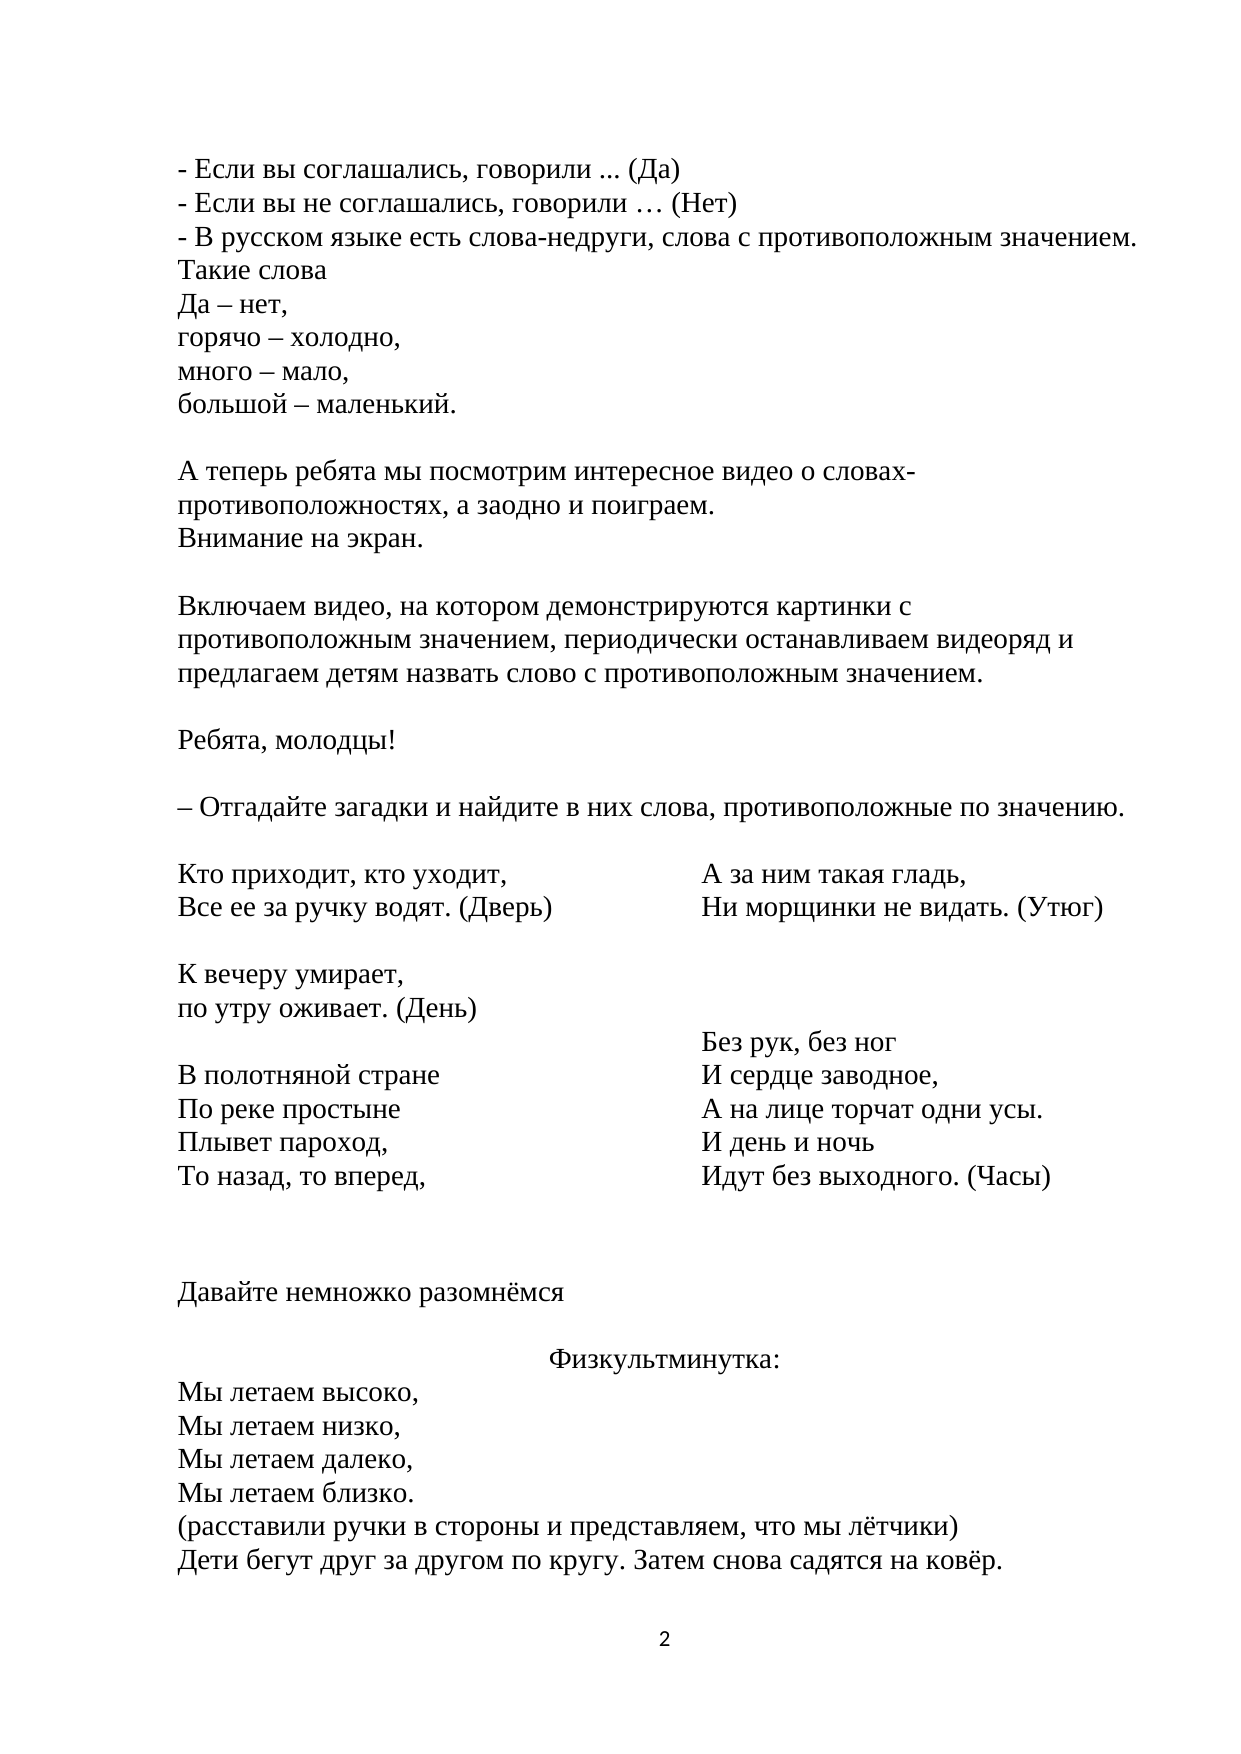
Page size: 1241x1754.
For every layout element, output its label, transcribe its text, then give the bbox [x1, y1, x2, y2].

text В полотняной стране По реке простыне Плывет пароход, То назад, то вперед, А за ним такая гладь, Ни морщинки не видать. (Утюг) [177, 1057, 627, 1191]
text Мы летаем высоко, [177, 1374, 1152, 1408]
text горячо – холодно, много – мало, большой – маленький. [177, 319, 1152, 420]
text – Отгадайте загадки и найдите в них слова, противоположные по значению. [177, 789, 1152, 822]
text Давайте немножко разомнёмся [177, 1274, 1152, 1307]
text В полотняной стране По реке простыне Плывет пароход, То назад, то вперед, А за ним такая гладь, Ни морщинки не видать. (Утюг) [701, 856, 1152, 923]
text Мы летаем далеко, [177, 1441, 1152, 1475]
text Да – нет, [177, 286, 1152, 319]
text Мы летаем низко, [177, 1408, 1152, 1441]
text Дети бегут друг за другом по кругу. Затем снова садятся на ковёр. [177, 1542, 1152, 1576]
text Ребята, молодцы! [177, 722, 1152, 755]
text - Если вы не соглашались, говорили … (Нет) [177, 185, 1152, 219]
text Внимание на экран. [177, 521, 1152, 554]
text - Если вы соглашались, говорили ... (Да) [177, 152, 1152, 185]
text Физкультминутка: [177, 1341, 1152, 1374]
text К вечеру умирает, по утру оживает. (День) [177, 957, 627, 1024]
text Кто приходит, кто уходит, Все ее за ручку водят. (Дверь) [177, 856, 627, 923]
text Без рук, без ног И сердце заводное, А на лице торчат одни усы. И день и ночь Идут без выходного. (Часы) [701, 1024, 1152, 1191]
text (расставили ручки в стороны и представляем, что мы лётчики) [177, 1508, 1152, 1542]
text Включаем видео, на котором демонстрируются картинки с противоположным значением, периодически останавливаем видеоряд и предлагаем детям назвать слово с противоположным значением. [177, 588, 1152, 688]
text Мы летаем близко. [177, 1475, 1152, 1508]
text А теперь ребята мы посмотрим интересное видео о словах-противоположностях, а заодно и поиграем. [177, 453, 1152, 521]
text - В русском языке есть слова-недруги, слова с противоположным значением. Такие слова [177, 219, 1152, 286]
